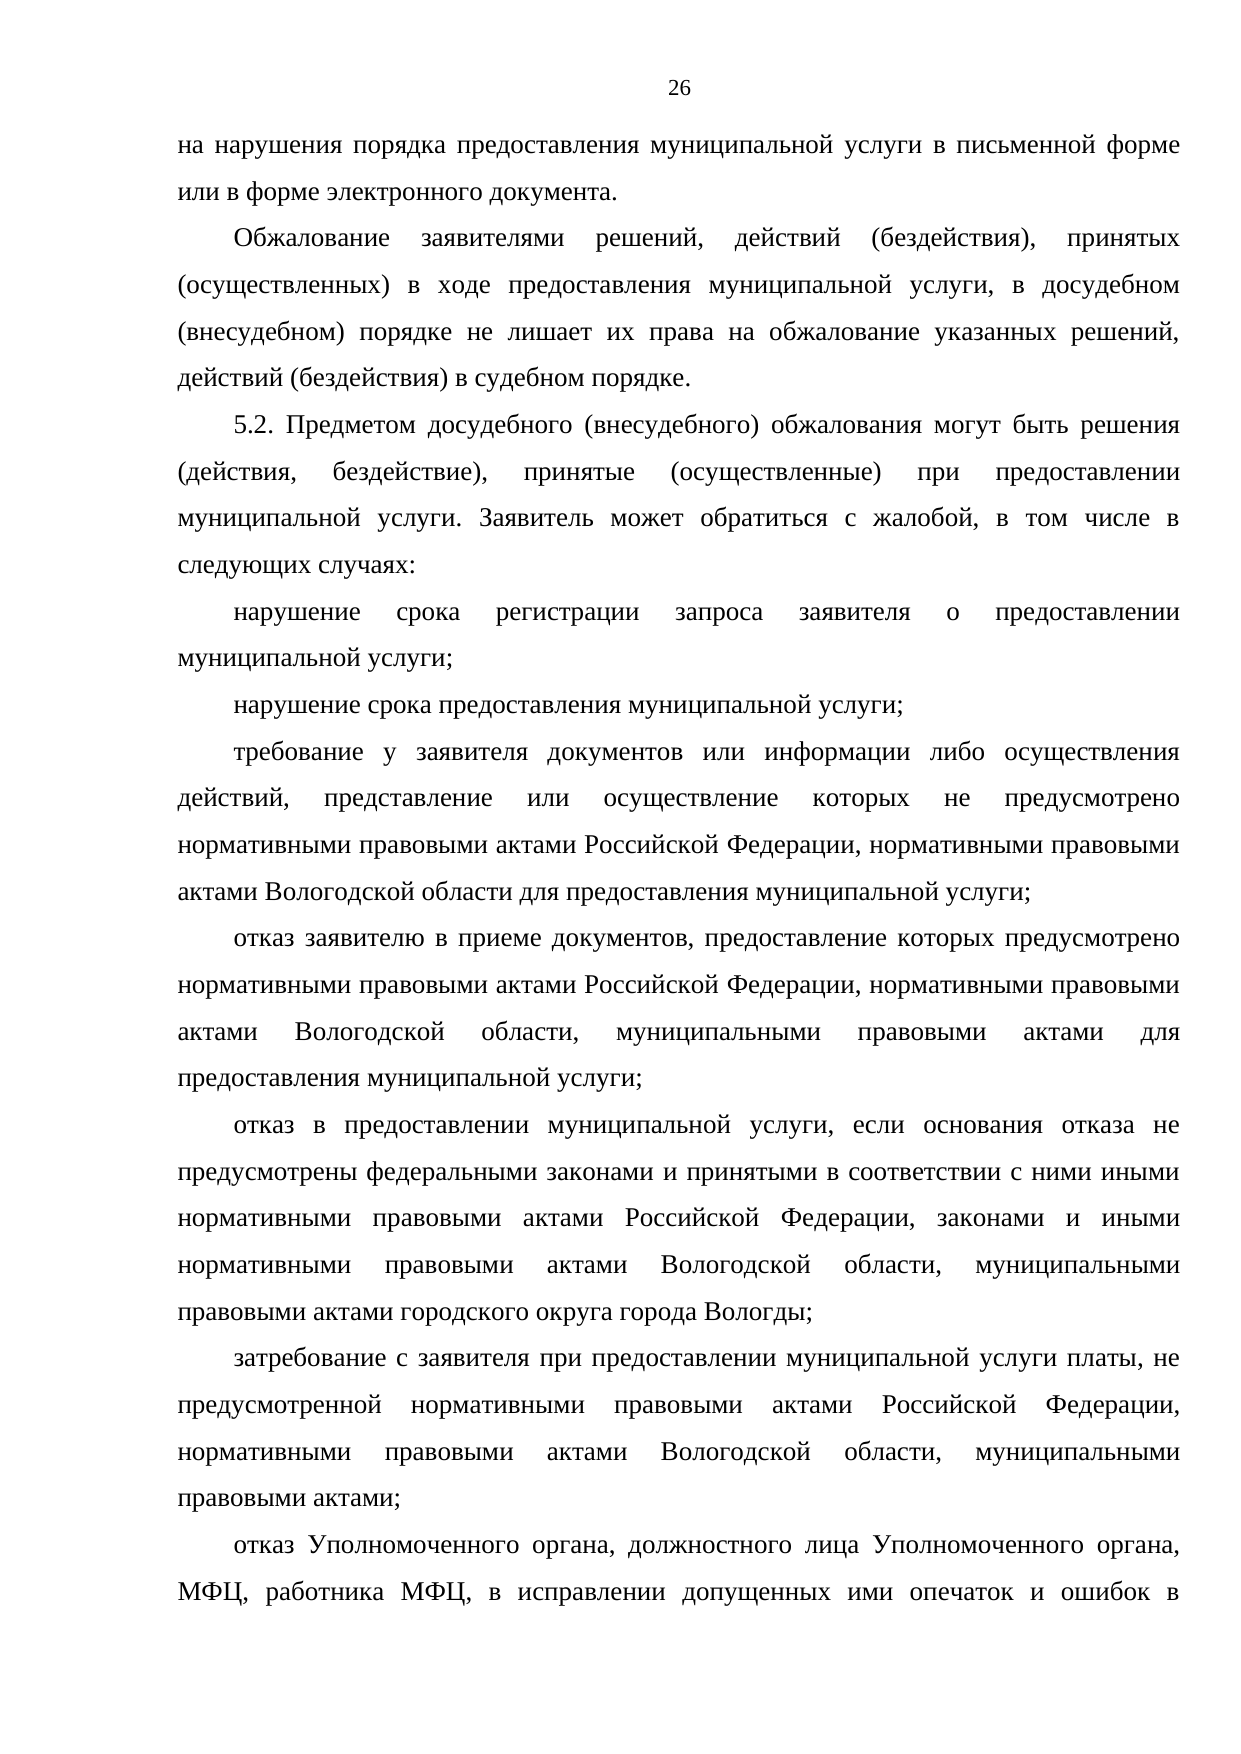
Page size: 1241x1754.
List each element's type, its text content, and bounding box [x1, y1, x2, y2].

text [177, 1528, 1181, 1606]
text отказ в предоставлении муниципальной услуги, если основания отказа не предусмотрены федеральными законами и принятыми в соответствии с ними иными нормативными правовыми актами Российской Федерации, законами и иными нормативными правовыми актами Вологодской области, муниципальными правовыми актами городского округа города Вологды; [177, 1108, 1181, 1326]
text Обжалование заявителями решений, действий (бездействия), принятых (осуществленных) в ходе предоставления муниципальной услуги, в досудебном (внесудебном) порядке не лишает их права на обжалование указанных решений, действий (бездействия) в судебном порядке. [177, 221, 1181, 393]
text 5.2. Предметом досудебного (внесудебного) обжалования могут быть решения (действия, бездействие), принятые (осуществленные) при предоставлении муниципальной услуги. Заявитель может обратиться с жалобой, в том числе в следующих случаях: [177, 408, 1181, 579]
text затребование с заявителя при предоставлении муниципальной услуги платы, не предусмотренной нормативными правовыми актами Российской Федерации, нормативными правовыми актами Вологодской области, муниципальными правовыми актами; [177, 1341, 1181, 1513]
text нарушение срока предоставления муниципальной услуги; [177, 688, 1181, 719]
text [177, 128, 1181, 206]
text отказ заявителю в приеме документов, предоставление которых предусмотрено нормативными правовыми актами Российской Федерации, нормативными правовыми актами Вологодской области, муниципальными правовыми актами для предоставления муниципальной услуги; [177, 921, 1181, 1093]
text требование у заявителя документов или информации либо осуществления действий, представление или осуществление которых не предусмотрено нормативными правовыми актами Российской Федерации, нормативными правовыми актами Вологодской области для предоставления муниципальной услуги; [177, 735, 1181, 906]
text нарушение срока регистрации запроса заявителя о предоставлении муниципальной услуги; [177, 595, 1181, 673]
